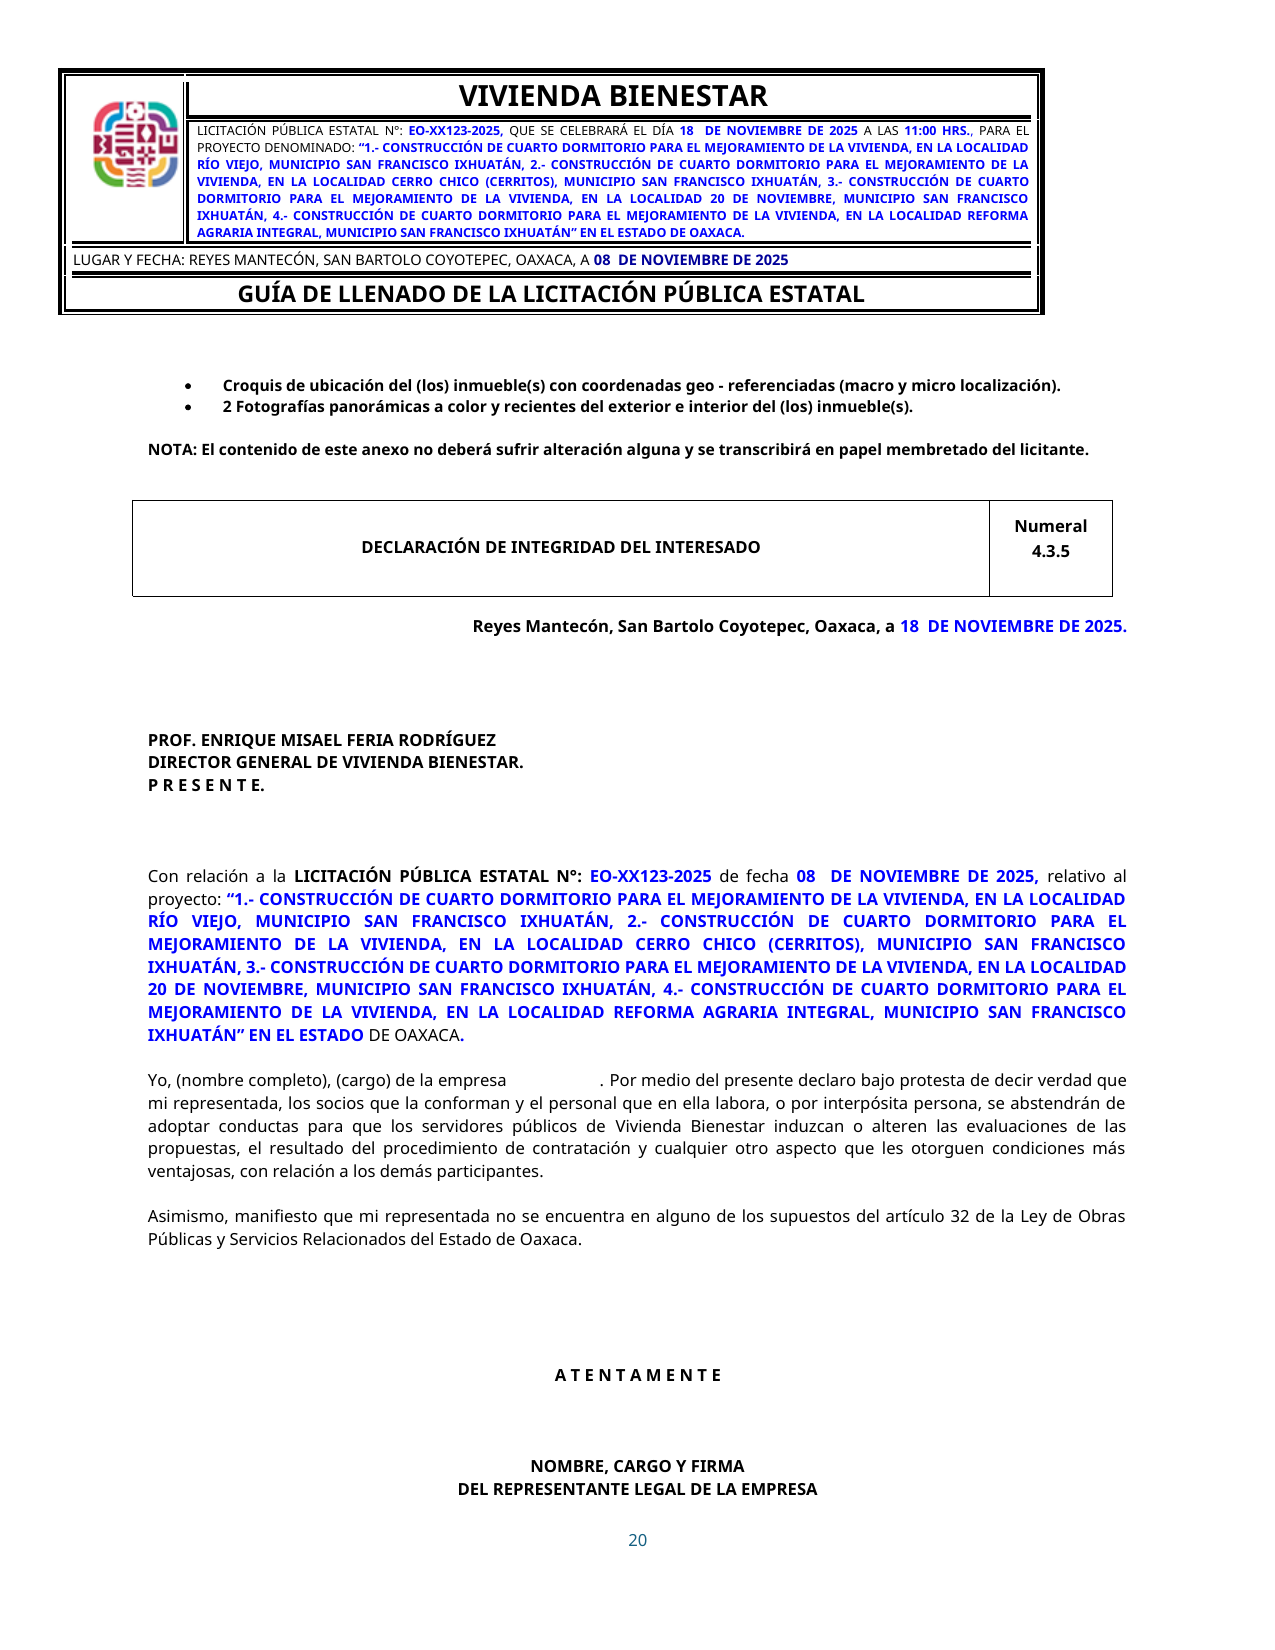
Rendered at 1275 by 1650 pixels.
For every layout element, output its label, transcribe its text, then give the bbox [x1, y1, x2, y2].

list Con relación a la LICITACIÓN PÚBLICA ESTATAL N°: EO-XX123-2025 de fecha 08 DE NOVIEMBRE DE 2025, relativo al proyecto: “1.- CONSTRUCCIÓN DE CUARTO DORMITORIO PARA EL MEJORAMIENTO DE LA VIVIENDA, EN LA LOCALIDAD RÍO VIEJO, MUNICIPIO SAN FRANCISCO IXHUATÁN, 2.- CONSTRUCCIÓN DE CUARTO DORMITORIO PARA EL MEJORAMIENTO DE LA VIVIENDA, EN LA LOCALIDAD CERRO CHICO (CERRITOS), MUNICIPIO SAN FRANCISCO IXHUATÁN, 3.- CONSTRUCCIÓN DE CUARTO DORMITORIO PARA EL MEJORAMIENTO DE LA VIVIENDA, EN LA LOCALIDAD 20 DE NOVIEMBRE, MUNICIPIO SAN FRANCISCO IXHUATÁN, 4.- CONSTRUCCIÓN DE CUARTO DORMITORIO PARA EL MEJORAMIENTO DE LA VIVIENDA, EN LA LOCALIDAD REFORMA AGRARIA INTEGRAL, MUNICIPIO SAN FRANCISCO IXHUATÁN” EN EL ESTADO DE OAXACA. [148, 864, 1127, 1046]
table_header DECLARACIÓN DE INTEGRIDAD DEL INTERESADO [133, 501, 989, 596]
text DEL REPRESENTANTE LEGAL DE LA EMPRESA [148, 1478, 1127, 1500]
text NOMBRE, CARGO Y FIRMA [148, 1455, 1127, 1478]
text A T E N T A M E N T E [148, 1364, 1127, 1387]
text P R E S E N T E. [148, 774, 1127, 796]
text Asimismo, manifiesto que mi representada no se encuentra en alguno de los supuestos del artículo 32 de la Ley de Obras Públicas y Servicios Relacionados del Estado de Oaxaca. [148, 1205, 1127, 1251]
picture [184, 93, 189, 193]
picture [82, 93, 183, 193]
text NOTA: El contenido de este anexo no deberá sufrir alteración alguna y se transcribirá en papel membretado del licitante. [148, 439, 1127, 460]
text PROF. ENRIQUE MISAEL FERIA RODRÍGUEZ [148, 728, 1127, 751]
list 2 Fotografías panorámicas a color y recientes del exterior e interior del (los) inmueble(s). [185, 396, 1127, 417]
table_header Numeral 4.3.5 [990, 501, 1112, 596]
list Croquis de ubicación del (los) inmueble(s) con coordenadas geo - referenciadas (macro y micro localización). [185, 375, 1127, 396]
text Reyes Mantecón, San Bartolo Coyotepec, Oaxaca, a 18 DE NOVIEMBRE DE 2025. [148, 544, 1127, 637]
list Yo, (nombre completo), (cargo) de la empresa . Por medio del presente declaro bajo protesta de decir verdad que mi representada, los socios que la conforman y el personal que en ella labora, o por interpósita persona, se abstendrán de adoptar conductas para que los servidores públicos de Vivienda Bienestar induzcan o alteren las evaluaciones de las propuestas, el resultado del procedimiento de contratación y cualquier otro aspecto que les otorguen condiciones más ventajosas, con relación a los demás participantes. [148, 1069, 1127, 1182]
text DIRECTOR GENERAL DE VIVIENDA BIENESTAR. [148, 751, 1127, 774]
